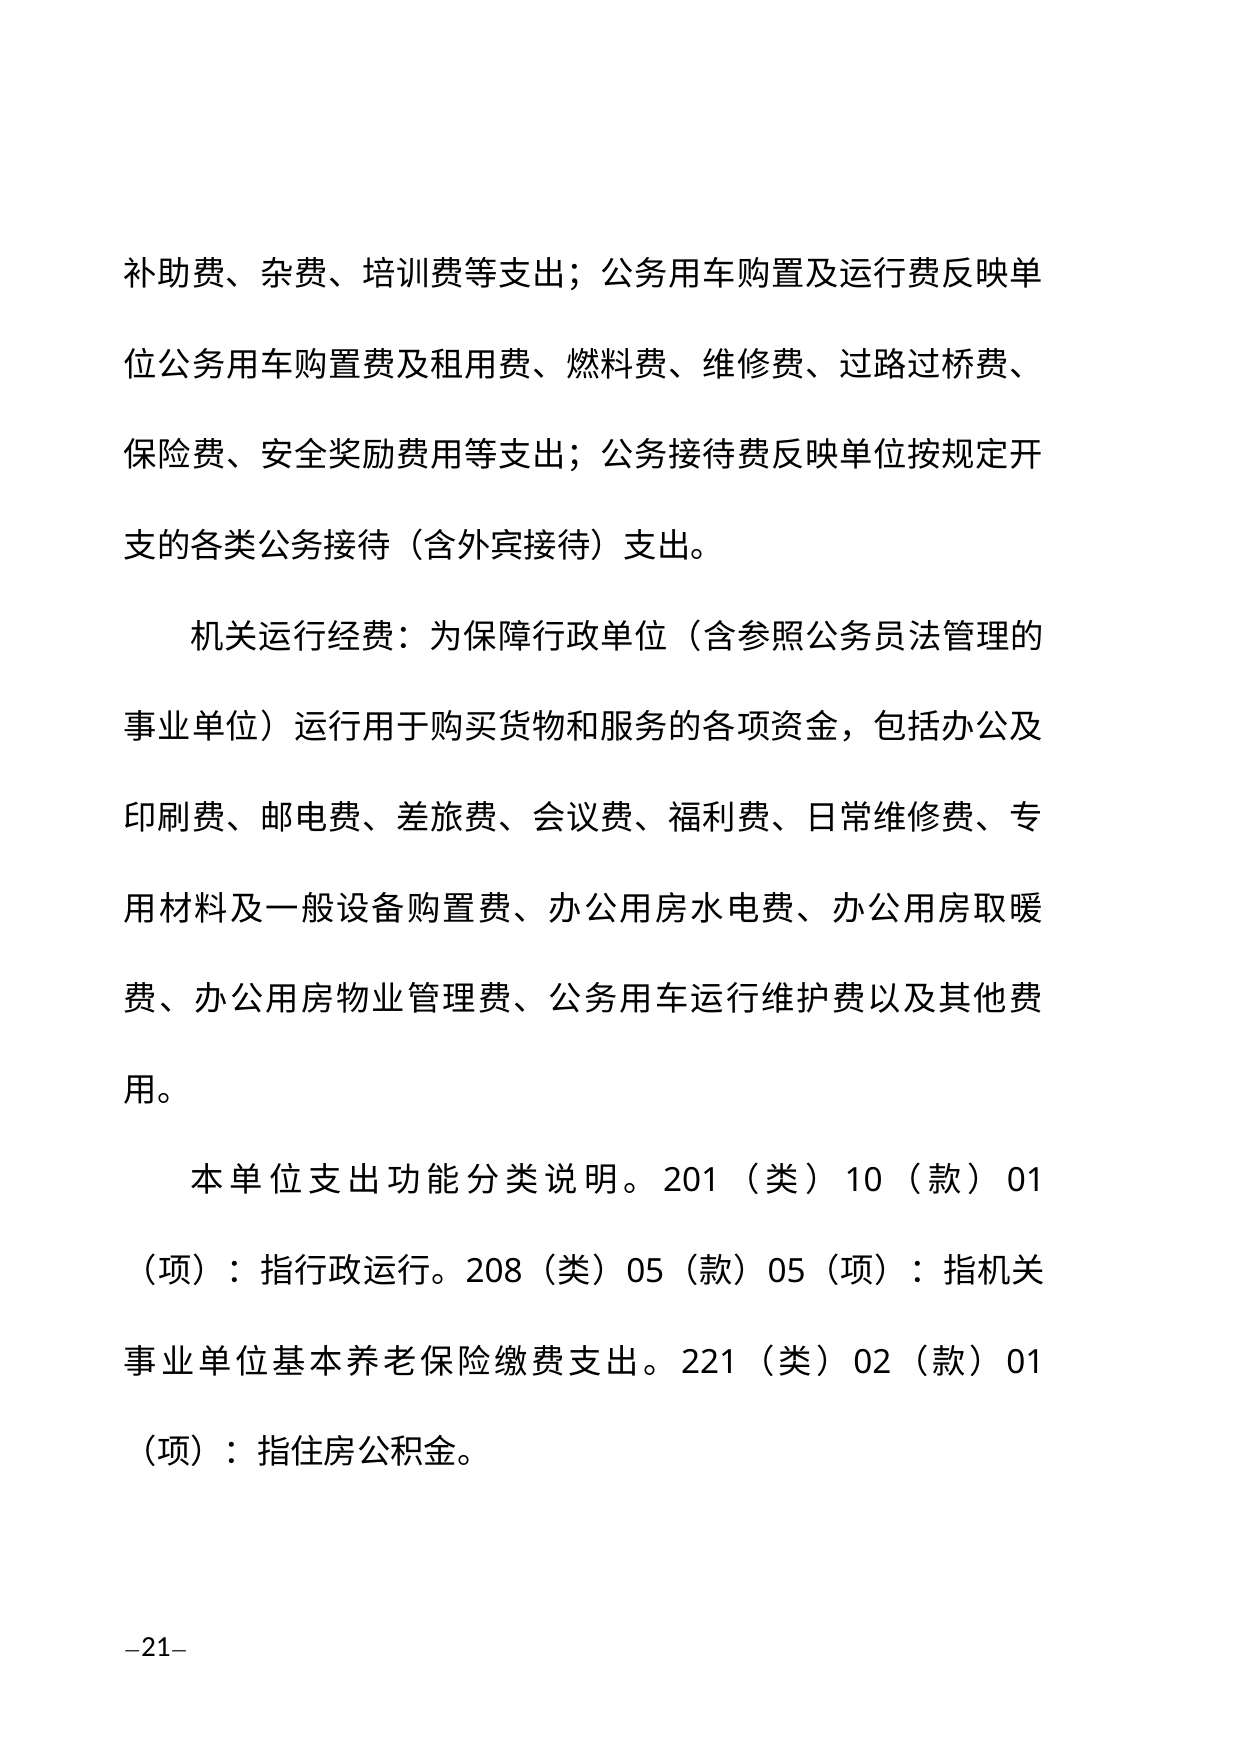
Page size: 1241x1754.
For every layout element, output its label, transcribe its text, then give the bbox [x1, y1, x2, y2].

text 本单位支出功能分类说明。201（类）10（款）01（项）：指行政运行。208（类）05（款）05（项）：指机关事业单位基本养老保险缴费支出。221（类）02（款）01（项）：指住房公积金。 [124, 1132, 1044, 1494]
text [124, 226, 1044, 588]
text 机关运行经费：为保障行政单位（含参照公务员法管理的事业单位）运行用于购买货物和服务的各项资金，包括办公及印刷费、邮电费、差旅费、会议费、福利费、日常维修费、专用材料及一般设备购置费、办公用房水电费、办公用房取暖费、办公用房物业管理费、公务用车运行维护费以及其他费用。 [124, 588, 1044, 1132]
